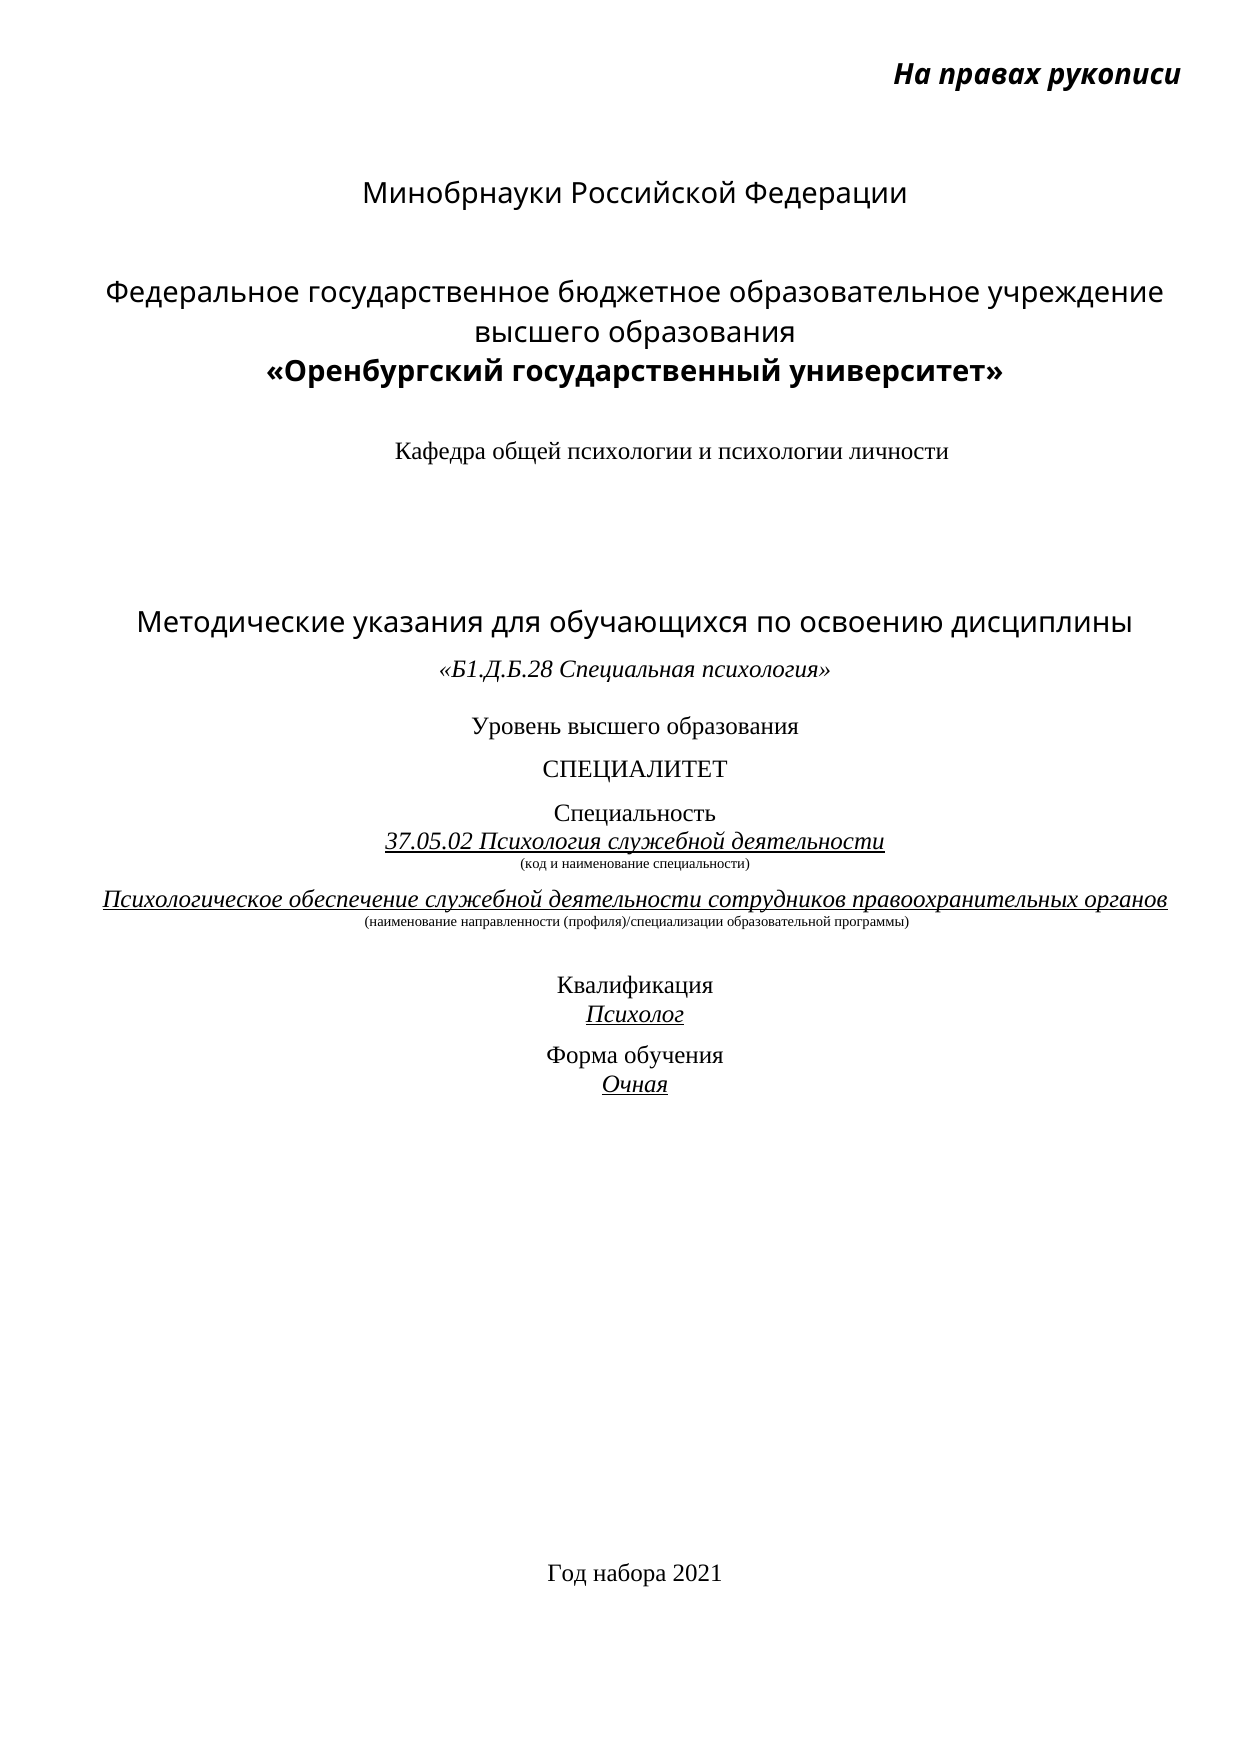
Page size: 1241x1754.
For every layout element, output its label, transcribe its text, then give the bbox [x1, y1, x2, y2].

text Психологическое обеспечение служебной деятельности сотрудников правоохранительных органов [88, 884, 1181, 913]
text Методические указания для обучающихся по освоению дисциплины [88, 602, 1181, 641]
text «Б1.Д.Б.28 Специальная психология» [88, 654, 1181, 683]
text Квалификация [88, 970, 1181, 999]
text Федеральное государственное бюджетное образовательное учреждение [88, 271, 1181, 311]
text Очная [88, 1069, 1181, 1098]
text Год набора 2021 [88, 1558, 1181, 1586]
text (код и наименование специальности) [88, 855, 1181, 884]
text высшего образования [88, 311, 1181, 351]
text Кафедра общей психологии и психологии личности [88, 436, 1181, 464]
text Специальность [88, 798, 1181, 826]
text (наименование направленности (профиля)/специализации образовательной программы) [88, 913, 1181, 941]
text На правах рукописи [88, 53, 1181, 93]
text Психолог [88, 999, 1181, 1028]
text Минобрнауки Российской Федерации [88, 172, 1181, 212]
text «Оренбургский государственный университет» [88, 351, 1181, 390]
text СПЕЦИАЛИТЕТ [88, 754, 1181, 783]
text Форма обучения [88, 1040, 1181, 1069]
text 37.05.02 Психология служебной деятельности [88, 826, 1181, 855]
text Уровень высшего образования [88, 711, 1181, 740]
